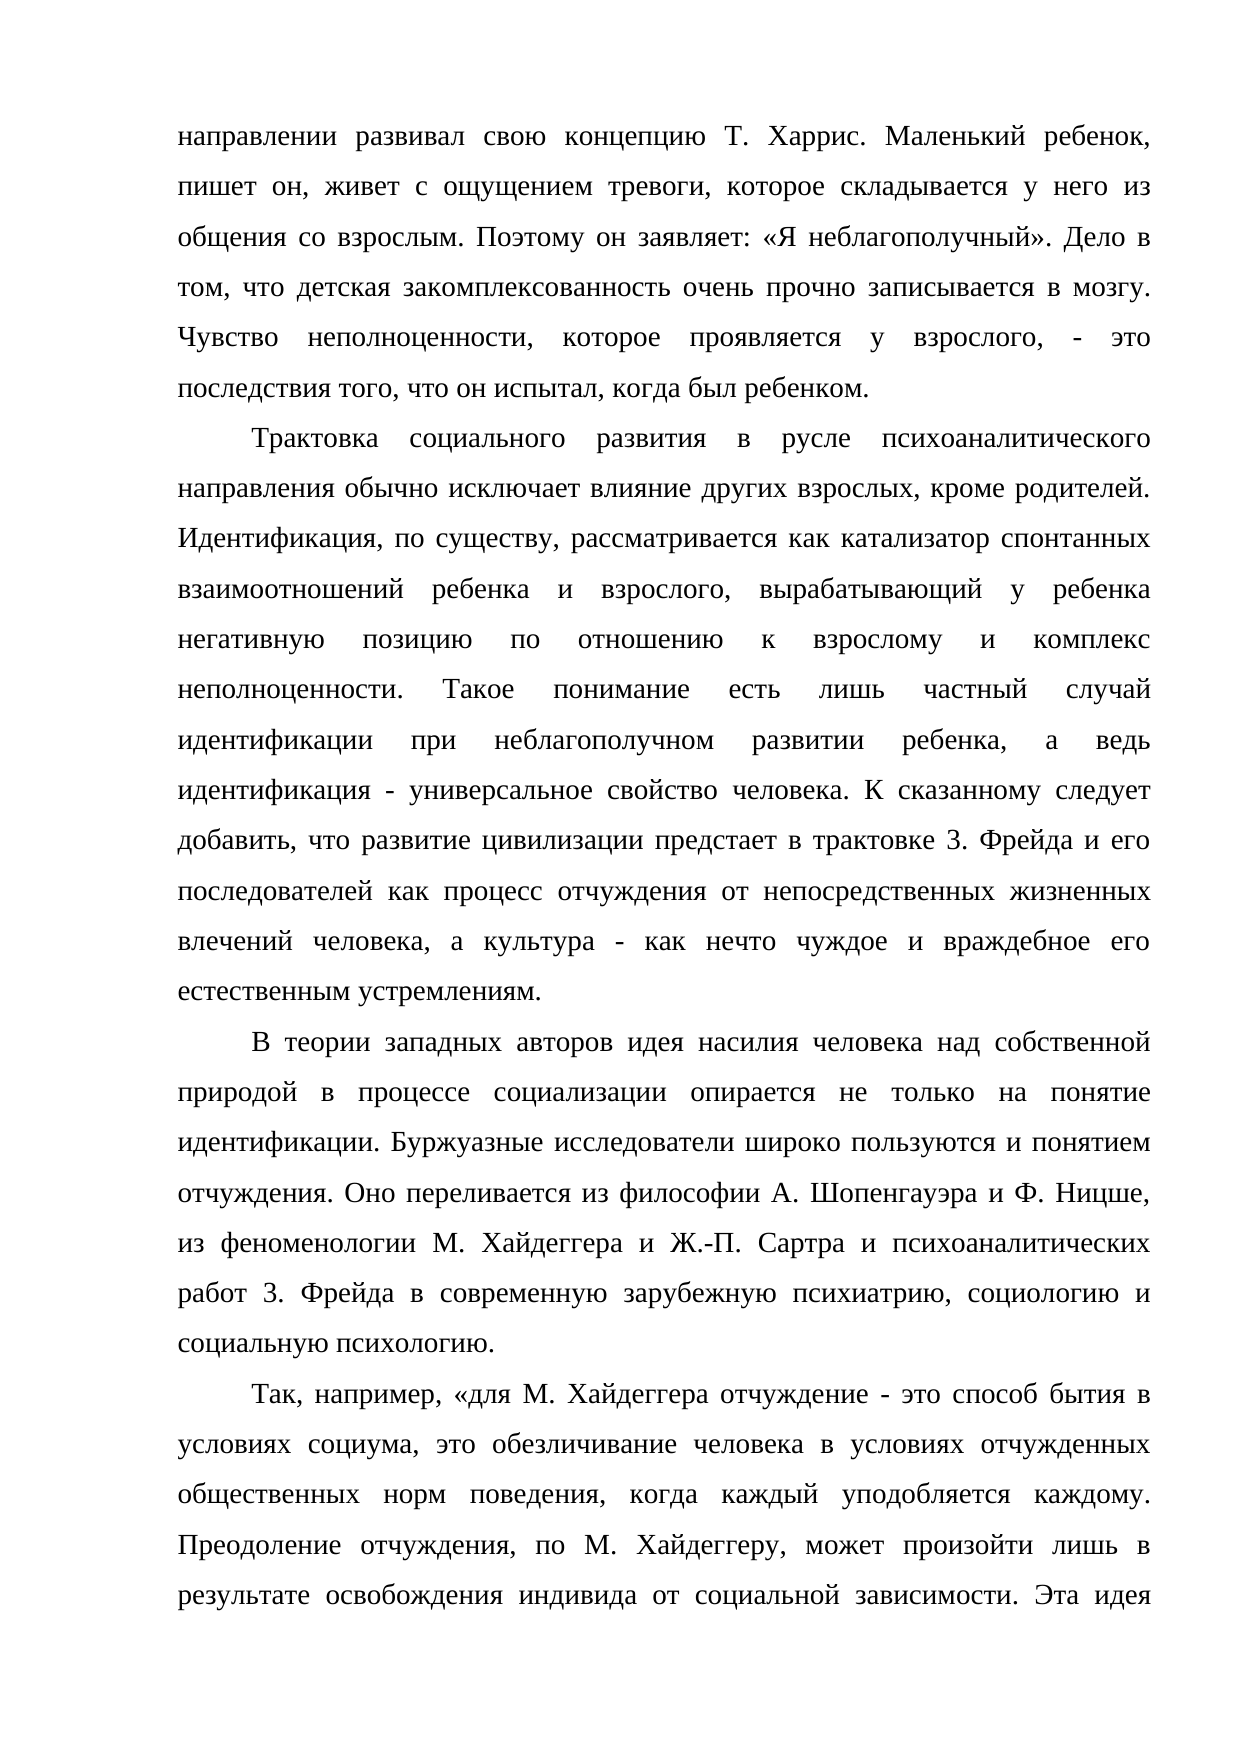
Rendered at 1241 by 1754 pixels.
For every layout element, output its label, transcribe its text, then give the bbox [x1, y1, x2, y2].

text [177, 118, 1152, 403]
text В теории западных авторов идея насилия человека над собственной природой в процессе социализации опирается не только на понятие идентификации. Буржуазные исследователи широко пользуются и понятием отчуждения. Оно переливается из философии А. Шопенгауэра и Ф. Ницше, из феноменологии М. Хайдеггера и Ж.-П. Сартра и психоаналитических работ 3. Фрейда в современную зарубежную психиатрию, социологию и социальную психологию. [177, 1024, 1152, 1359]
text Трактовка социального развития в русле психоаналитического направления обычно исключает влияние других взрослых, кроме родителей. Идентификация, по существу, рассматривается как катализатор спонтанных взаимоотношений ребенка и взрослого, вырабатывающий у ребенка негативную позицию по отношению к взрослому и комплекс неполноценности. Такое понимание есть лишь частный случай идентификации при неблагополучном развитии ребенка, а ведь идентификация - универсальное свойство человека. К сказанному следует добавить, что развитие цивилизации предстает в трактовке 3. Фрейда и его последователей как процесс отчуждения от непосредственных жизненных влечений человека, а культура - как нечто чуждое и враждебное его естественным устремлениям. [177, 420, 1152, 1007]
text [177, 1376, 1152, 1611]
